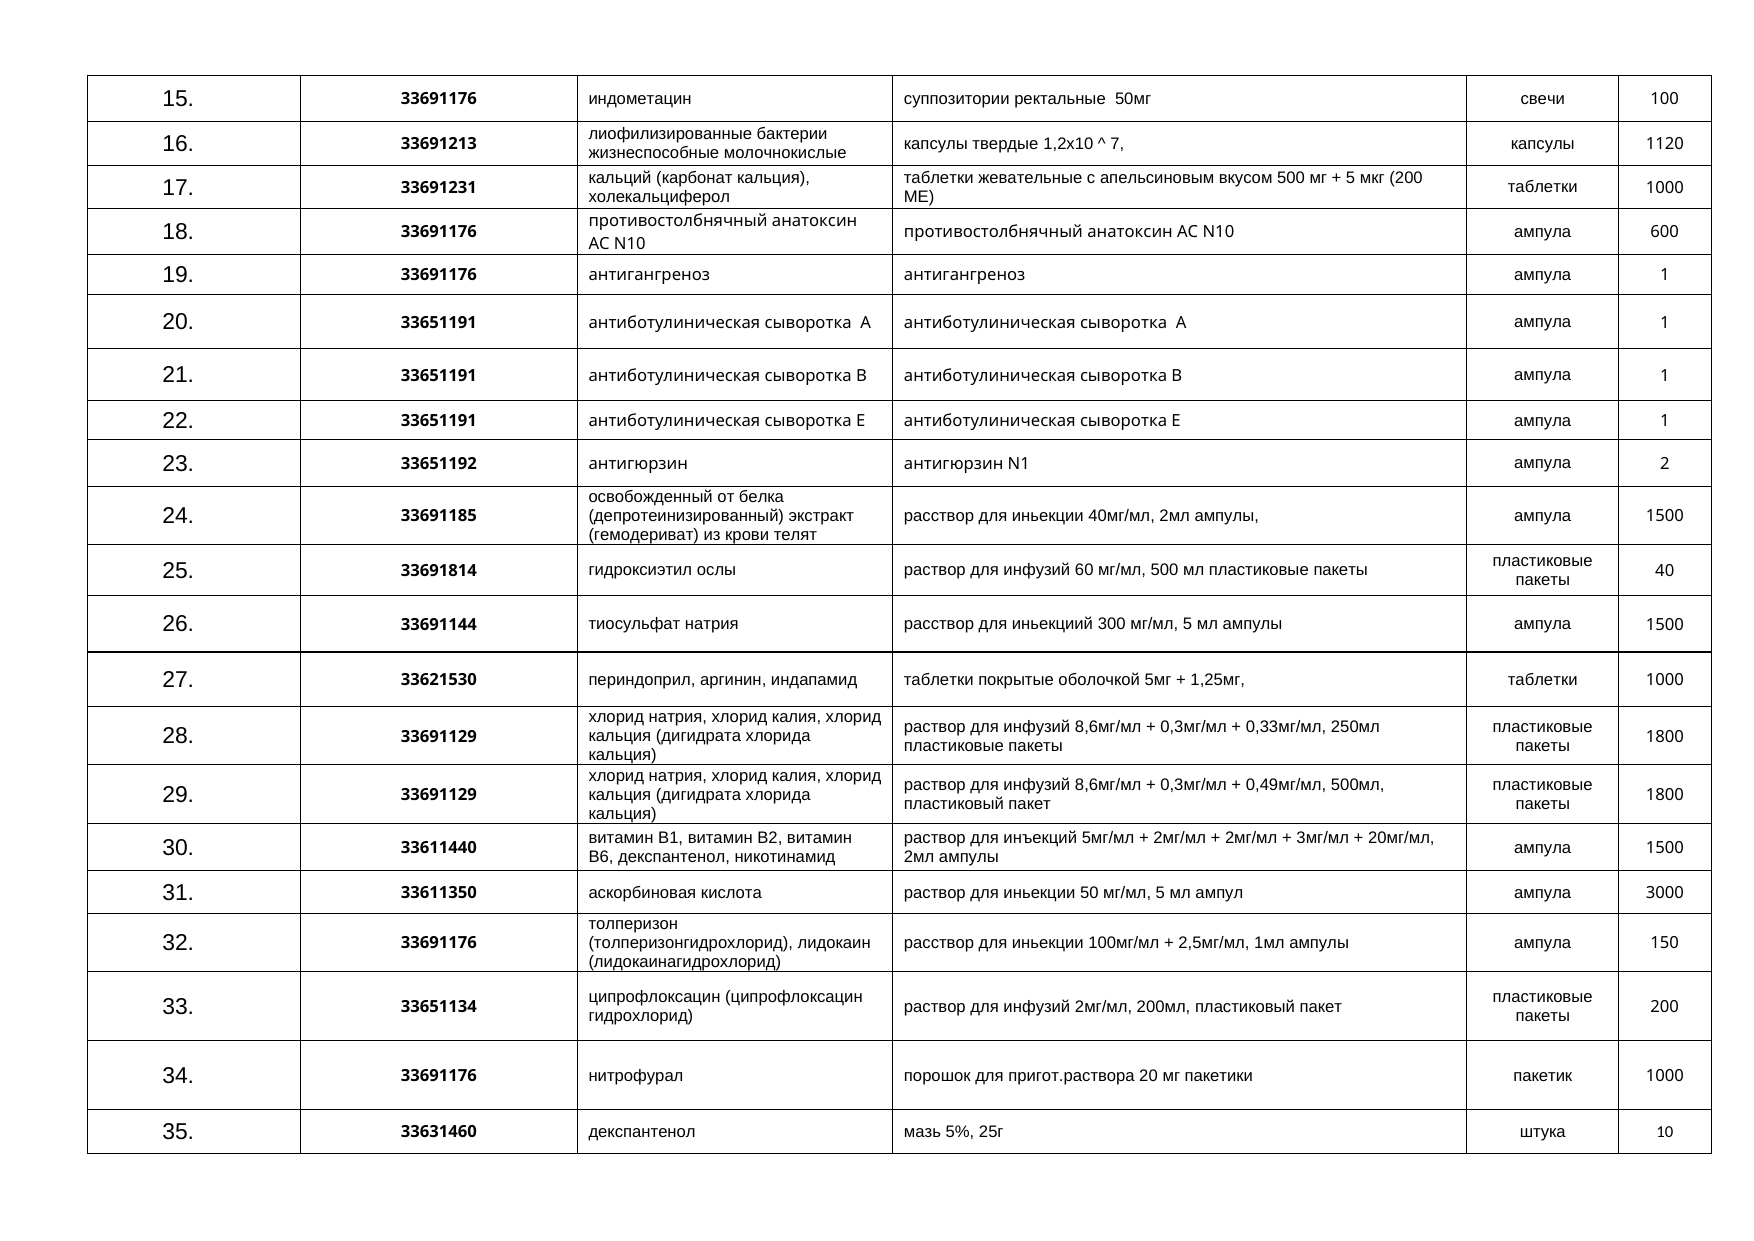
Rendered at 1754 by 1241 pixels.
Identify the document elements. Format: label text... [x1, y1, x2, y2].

table_cell антигангреноз [893, 255, 1466, 294]
table_cell 600 [1619, 209, 1711, 254]
table_cell [88, 401, 300, 439]
table_cell 1 [1619, 295, 1711, 348]
table_cell [88, 707, 300, 764]
table_cell раствор для иньекции 50 мг/мл, 5 мл ампул [893, 871, 1466, 913]
table_cell 33691231 [301, 166, 577, 207]
table_cell [88, 440, 300, 486]
table_cell противостолбнячный анатоксин АС N10 [893, 209, 1466, 254]
table_cell 33651134 [301, 972, 577, 1040]
table_cell декспантенол [578, 1110, 892, 1153]
table_cell [88, 76, 300, 121]
table_cell раствор для инфузий 60 мг/мл, 500 мл пластиковые пакеты [893, 545, 1466, 594]
table_cell 1120 [1619, 122, 1711, 165]
table_cell противостолбнячный анатоксин АС N10 [578, 209, 892, 254]
table_cell 33651191 [301, 295, 577, 348]
table_cell антиботулиническая сыворотка B [893, 349, 1466, 400]
table_cell 33691213 [301, 122, 577, 165]
table_cell таблетки [1467, 653, 1618, 706]
table_cell 1000 [1619, 166, 1711, 207]
table_cell капсулы твердые 1,2x10 ^ 7, [893, 122, 1466, 165]
table_cell мазь 5%, 25г [893, 1110, 1466, 1153]
table_cell свечи [1467, 76, 1618, 121]
table_cell ампула [1467, 596, 1618, 651]
table_cell 1500 [1619, 824, 1711, 870]
table_cell 10 [1619, 1110, 1711, 1153]
table_cell аскорбиновая кислота [578, 871, 892, 913]
table_cell 33691129 [301, 707, 577, 764]
table_cell 33611350 [301, 871, 577, 913]
table_cell капсулы [1467, 122, 1618, 165]
table_cell расствор для иньекциий 300 мг/мл, 5 мл ампулы [893, 596, 1466, 651]
table_cell раствор для инфузий 2мг/мл, 200мл, пластиковый пакет [893, 972, 1466, 1040]
table_cell 33651191 [301, 401, 577, 439]
table_cell ампула [1467, 871, 1618, 913]
table_cell [88, 1041, 300, 1109]
table_cell 33691144 [301, 596, 577, 651]
table_cell [88, 871, 300, 913]
table_cell [88, 545, 300, 594]
table_cell тиосульфат натрия [578, 596, 892, 651]
table_cell 100 [1619, 76, 1711, 121]
table_cell таблетки покрытые оболочкой 5мг + 1,25мг, [893, 653, 1466, 706]
table_cell [88, 166, 300, 207]
table_cell [88, 596, 300, 651]
table_cell гидроксиэтил ослы [578, 545, 892, 594]
table_cell 1000 [1619, 1041, 1711, 1109]
table_cell 33691176 [301, 1041, 577, 1109]
table_cell 200 [1619, 972, 1711, 1040]
table_cell пластиковые пакеты [1467, 707, 1618, 764]
table_cell [88, 122, 300, 165]
table_cell антиботулиническая сыворотка A [893, 295, 1466, 348]
table_cell [88, 972, 300, 1040]
table_cell [88, 209, 300, 254]
table_cell хлорид натрия, хлорид калия, хлорид кальция (дигидрата хлорида кальция) [578, 707, 892, 764]
table_cell 33651191 [301, 349, 577, 400]
table_cell ампула [1467, 295, 1618, 348]
table_cell пластиковые пакеты [1467, 972, 1618, 1040]
table_cell [88, 349, 300, 400]
table_cell ципрофлоксацин (ципрофлоксацин гидрохлорид) [578, 972, 892, 1040]
table_cell раствор для инфузий 8,6мг/мл + 0,3мг/мл + 0,49мг/мл, 500мл, пластиковый пакет [893, 765, 1466, 823]
table_cell 33691176 [301, 255, 577, 294]
table_cell ампула [1467, 255, 1618, 294]
table_cell суппозитории ректальные 50мг [893, 76, 1466, 121]
table_cell ампула [1467, 914, 1618, 971]
table_cell [88, 914, 300, 971]
table_cell 33691185 [301, 487, 577, 544]
table_cell антигюрзин [578, 440, 892, 486]
table_cell ампула [1467, 209, 1618, 254]
table_cell антиботулиническая сыворотка E [578, 401, 892, 439]
table_cell антигангреноз [578, 255, 892, 294]
table_cell антиботулиническая сыворотка B [578, 349, 892, 400]
table_cell антигюрзин N1 [893, 440, 1466, 486]
table_cell освобожденный от белка (депротеинизированный) экстракт (гемодериват) из крови телят [578, 487, 892, 544]
table_cell ампула [1467, 349, 1618, 400]
table_cell 1500 [1619, 487, 1711, 544]
table_cell нитрофурал [578, 1041, 892, 1109]
table_cell пластиковые пакеты [1467, 545, 1618, 594]
table_cell кальций (карбонат кальция), холекальциферол [578, 166, 892, 207]
table_cell 1800 [1619, 707, 1711, 764]
table_cell таблетки жевательные с апельсиновым вкусом 500 мг + 5 мкг (200 МЕ) [893, 166, 1466, 207]
table_cell таблетки [1467, 166, 1618, 207]
table_cell [88, 1110, 300, 1153]
table_cell 150 [1619, 914, 1711, 971]
table_cell 33691176 [301, 914, 577, 971]
table_cell 33691129 [301, 765, 577, 823]
table_cell ампула [1467, 487, 1618, 544]
table_cell [88, 824, 300, 870]
table_cell пластиковые пакеты [1467, 765, 1618, 823]
table_cell [88, 295, 300, 348]
table_cell [88, 765, 300, 823]
table_cell раствор для инъекций 5мг/мл + 2мг/мл + 2мг/мл + 3мг/мл + 20мг/мл, 2мл ампулы [893, 824, 1466, 870]
table_cell 33621530 [301, 653, 577, 706]
table_cell расствор для иньекции 100мг/мл + 2,5мг/мл, 1мл ампулы [893, 914, 1466, 971]
table_cell 1 [1619, 255, 1711, 294]
table_cell толперизон (толперизонгидрохлорид), лидокаин (лидокаинагидрохлорид) [578, 914, 892, 971]
table_cell порошок для пригот.раствора 20 мг пакетики [893, 1041, 1466, 1109]
table_cell периндоприл, аргинин, индапамид [578, 653, 892, 706]
table_cell 3000 [1619, 871, 1711, 913]
table_cell 1 [1619, 401, 1711, 439]
table_cell штука [1467, 1110, 1618, 1153]
table_cell 1000 [1619, 653, 1711, 706]
table_cell антиботулиническая сыворотка A [578, 295, 892, 348]
table_cell ампула [1467, 401, 1618, 439]
table_cell витамин В1, витамин В2, витамин В6, декспантенол, никотинамид [578, 824, 892, 870]
table_cell 2 [1619, 440, 1711, 486]
table_cell хлорид натрия, хлорид калия, хлорид кальция (дигидрата хлорида кальция) [578, 765, 892, 823]
table_cell [88, 255, 300, 294]
table_cell 33611440 [301, 824, 577, 870]
table_cell антиботулиническая сыворотка E [893, 401, 1466, 439]
table_cell индометацин [578, 76, 892, 121]
table_cell 33691176 [301, 76, 577, 121]
table_cell 40 [1619, 545, 1711, 594]
table_cell ампула [1467, 440, 1618, 486]
table_cell лиофилизированные бактерии жизнеспособные молочнокислые [578, 122, 892, 165]
table_cell [88, 487, 300, 544]
table_cell 33691176 [301, 209, 577, 254]
table_cell 1 [1619, 349, 1711, 400]
table_cell 33651192 [301, 440, 577, 486]
table_cell ампула [1467, 824, 1618, 870]
table_cell [88, 653, 300, 706]
table_cell 1500 [1619, 596, 1711, 651]
table_cell 1800 [1619, 765, 1711, 823]
table_cell расствор для иньекции 40мг/мл, 2мл ампулы, [893, 487, 1466, 544]
table_cell 33631460 [301, 1110, 577, 1153]
table_cell раствор для инфузий 8,6мг/мл + 0,3мг/мл + 0,33мг/мл, 250мл пластиковые пакеты [893, 707, 1466, 764]
table_cell пакетик [1467, 1041, 1618, 1109]
table_cell 33691814 [301, 545, 577, 594]
